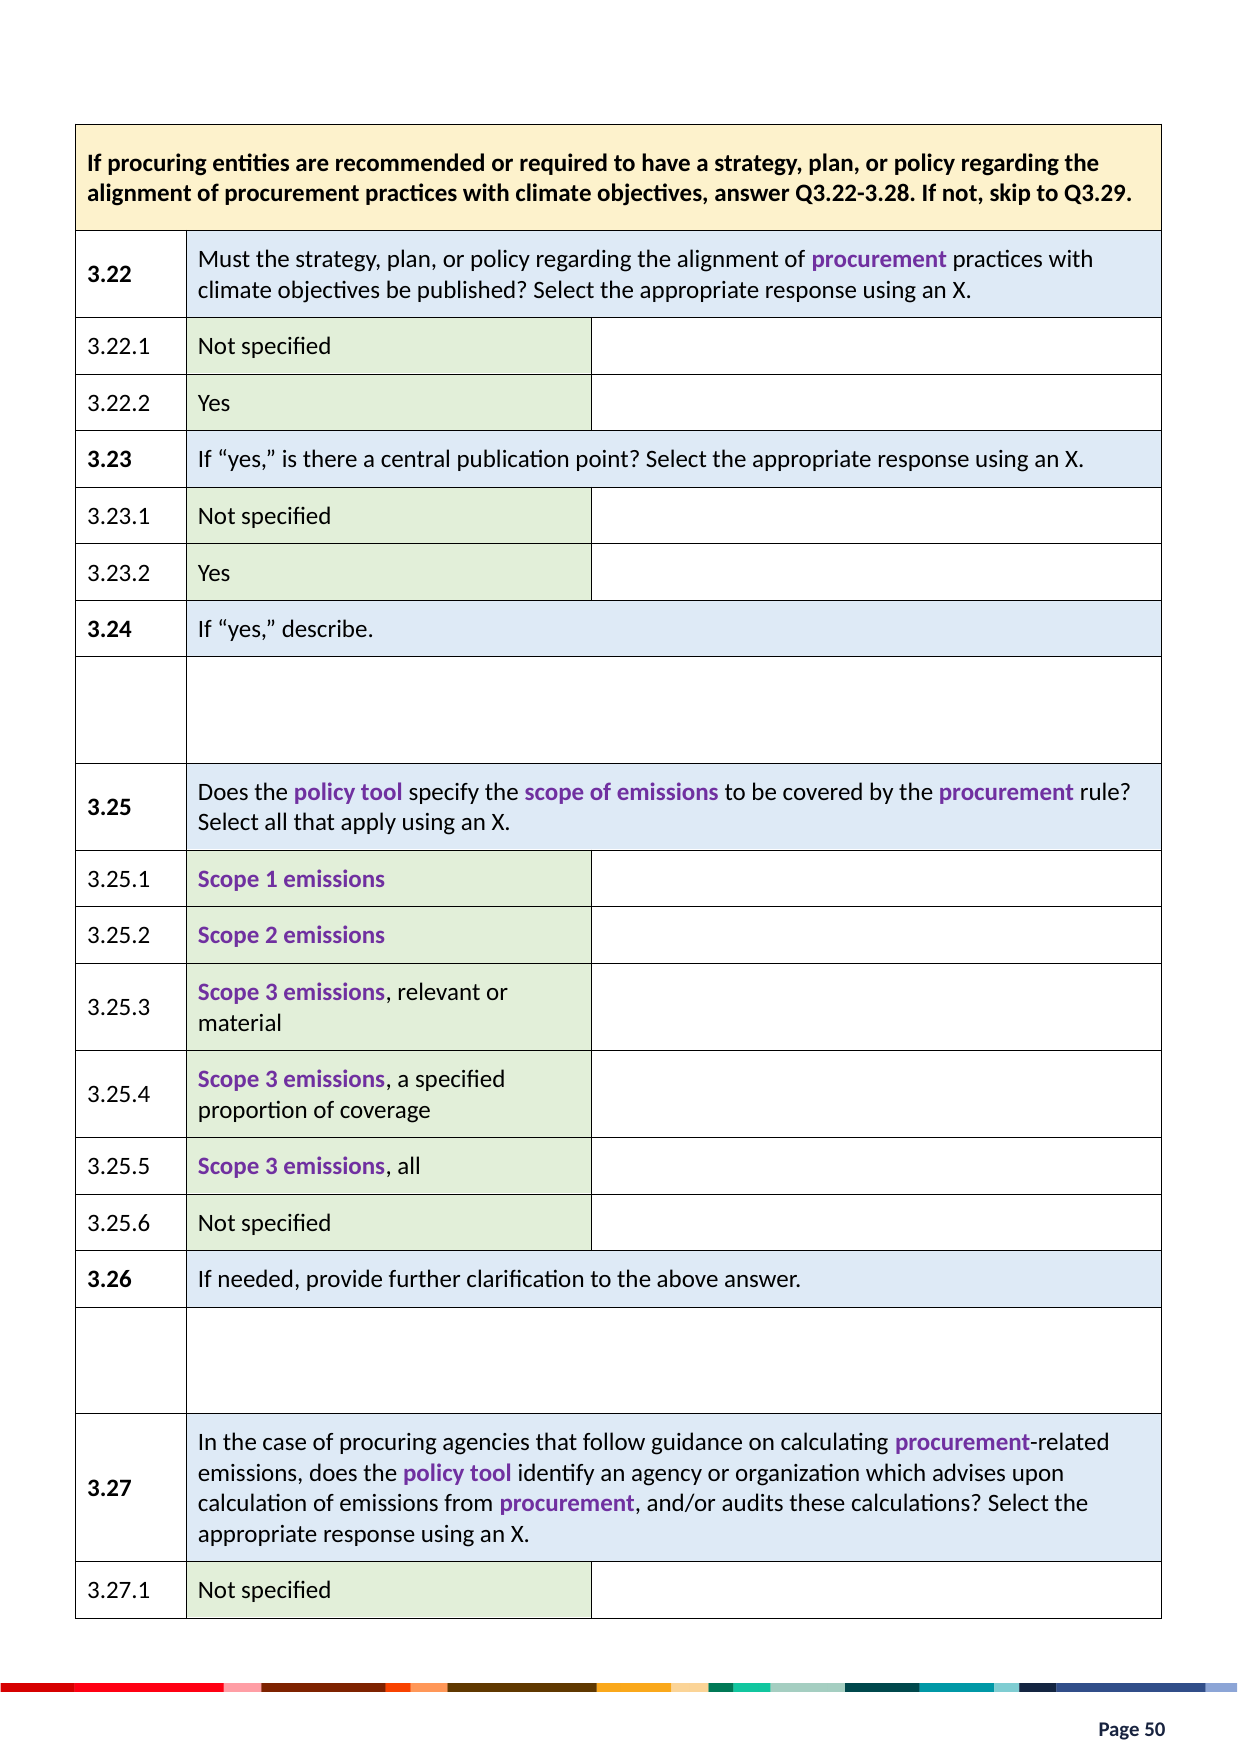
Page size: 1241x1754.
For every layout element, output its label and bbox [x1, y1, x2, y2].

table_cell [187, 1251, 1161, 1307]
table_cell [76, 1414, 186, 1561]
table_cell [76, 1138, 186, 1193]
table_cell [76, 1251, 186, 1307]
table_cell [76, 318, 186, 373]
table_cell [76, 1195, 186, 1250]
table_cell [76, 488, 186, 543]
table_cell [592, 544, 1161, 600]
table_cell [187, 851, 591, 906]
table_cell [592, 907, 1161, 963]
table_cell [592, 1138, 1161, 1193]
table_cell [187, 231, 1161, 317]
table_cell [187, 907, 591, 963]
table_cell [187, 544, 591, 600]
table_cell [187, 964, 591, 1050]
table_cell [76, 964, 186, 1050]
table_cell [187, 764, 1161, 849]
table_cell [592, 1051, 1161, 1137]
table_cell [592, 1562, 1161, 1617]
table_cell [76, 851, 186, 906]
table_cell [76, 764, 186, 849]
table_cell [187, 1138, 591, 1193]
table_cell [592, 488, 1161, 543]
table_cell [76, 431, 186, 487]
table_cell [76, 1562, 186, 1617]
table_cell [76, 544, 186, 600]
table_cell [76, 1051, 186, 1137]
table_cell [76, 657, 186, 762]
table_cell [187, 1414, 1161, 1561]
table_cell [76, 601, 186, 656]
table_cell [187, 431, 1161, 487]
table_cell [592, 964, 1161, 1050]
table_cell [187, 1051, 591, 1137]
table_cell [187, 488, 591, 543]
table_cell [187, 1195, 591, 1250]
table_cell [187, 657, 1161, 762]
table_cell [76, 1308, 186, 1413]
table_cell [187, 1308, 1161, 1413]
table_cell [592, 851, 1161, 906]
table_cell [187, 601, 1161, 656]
picture [0, 1683, 1236, 1692]
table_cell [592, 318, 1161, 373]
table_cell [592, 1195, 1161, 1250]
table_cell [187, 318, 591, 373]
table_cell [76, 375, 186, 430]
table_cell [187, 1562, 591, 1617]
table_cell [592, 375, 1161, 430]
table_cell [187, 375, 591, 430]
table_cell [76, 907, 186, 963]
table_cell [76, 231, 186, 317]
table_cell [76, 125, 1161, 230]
